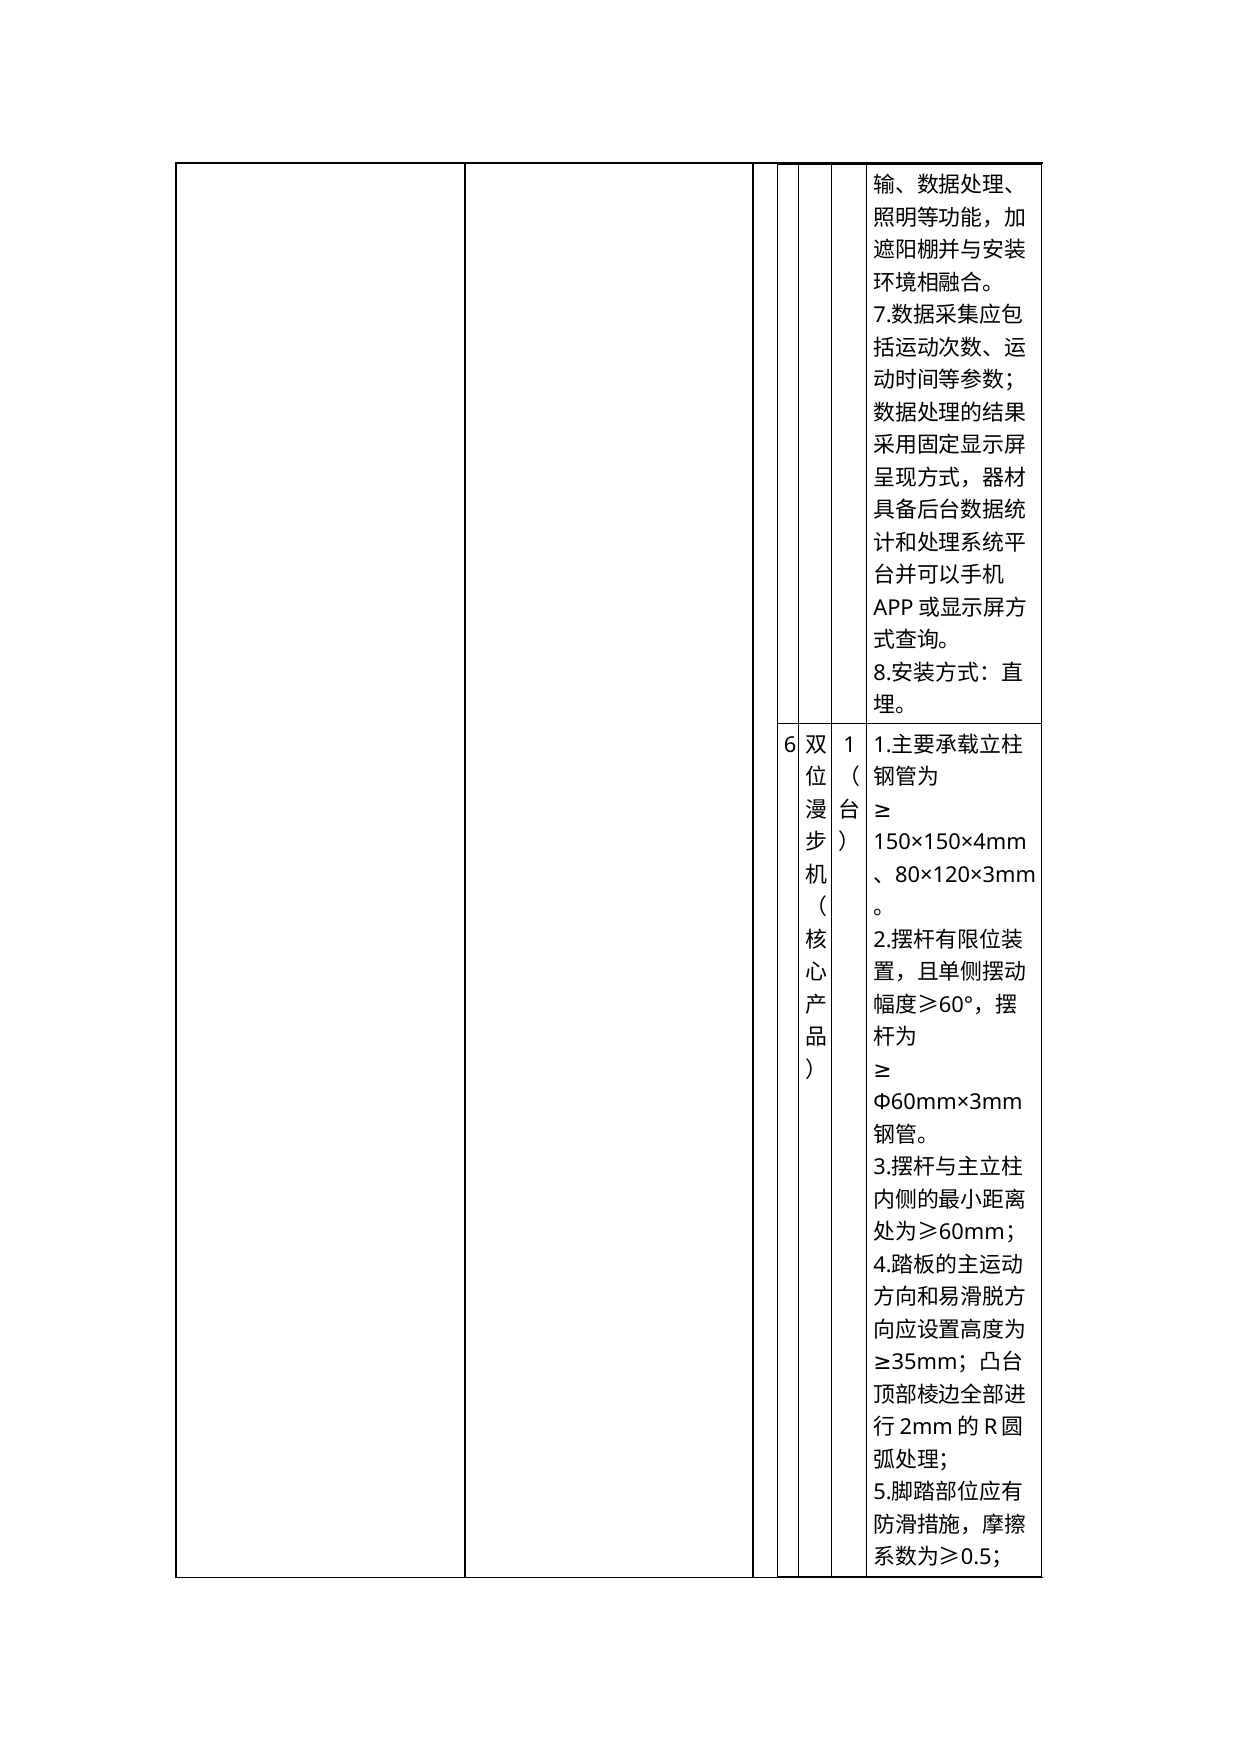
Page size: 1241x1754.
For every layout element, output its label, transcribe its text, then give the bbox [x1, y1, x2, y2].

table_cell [799, 724, 831, 1576]
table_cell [867, 165, 1041, 723]
table_cell 1 [177, 164, 464, 1577]
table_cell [754, 164, 777, 1577]
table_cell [799, 165, 831, 723]
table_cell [867, 724, 1041, 1576]
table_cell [832, 165, 866, 723]
table_cell ▲ [466, 164, 752, 1577]
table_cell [778, 724, 798, 1576]
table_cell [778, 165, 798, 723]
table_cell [832, 724, 866, 1576]
